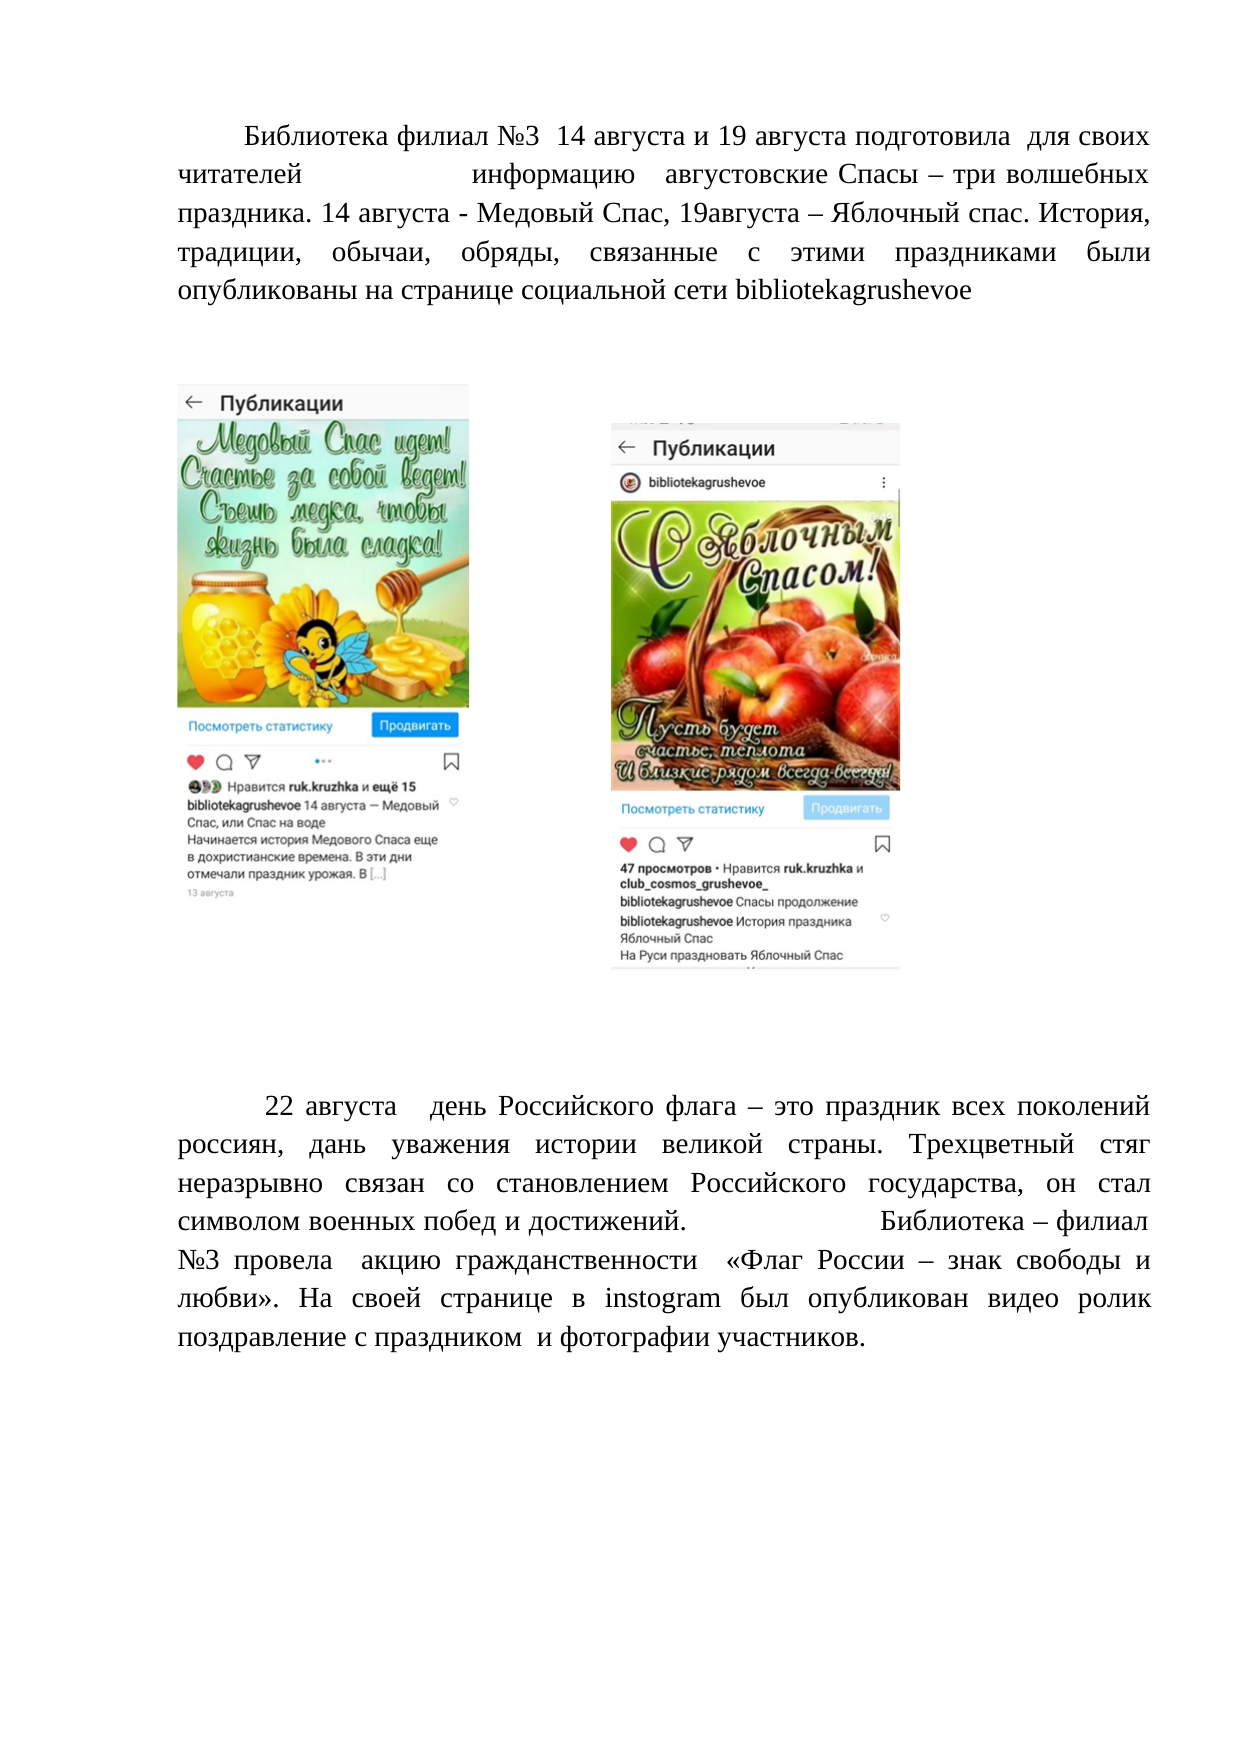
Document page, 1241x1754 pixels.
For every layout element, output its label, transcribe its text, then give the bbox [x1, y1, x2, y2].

text 22 августа день Российского флага – это праздник всех поколений россиян, дань уважения истории великой страны. Трехцветный стяг неразрывно связан со становлением Российского государства, он стал символом военных побед и достижений. Библиотека – филиал №3 провела акцию гражданственности «Флаг России – знак свободы и любви». На своей странице в instogram был опубликован видео ролик поздравление с праздником и фотографии участников. [177, 1088, 1152, 1353]
text Библиотека филиал №3 14 августа и 19 августа подготовила для своих читателей информацию августовские Спасы – три волшебных праздника. 14 августа - Медовый Спас, 19августа – Яблочный спас. История, традиции, обычаи, обряды, связанные с этими праздниками были опубликованы на странице социальной сети bibliotekagrushevoe [177, 118, 1152, 306]
picture [177, 384, 470, 904]
picture [611, 423, 901, 971]
